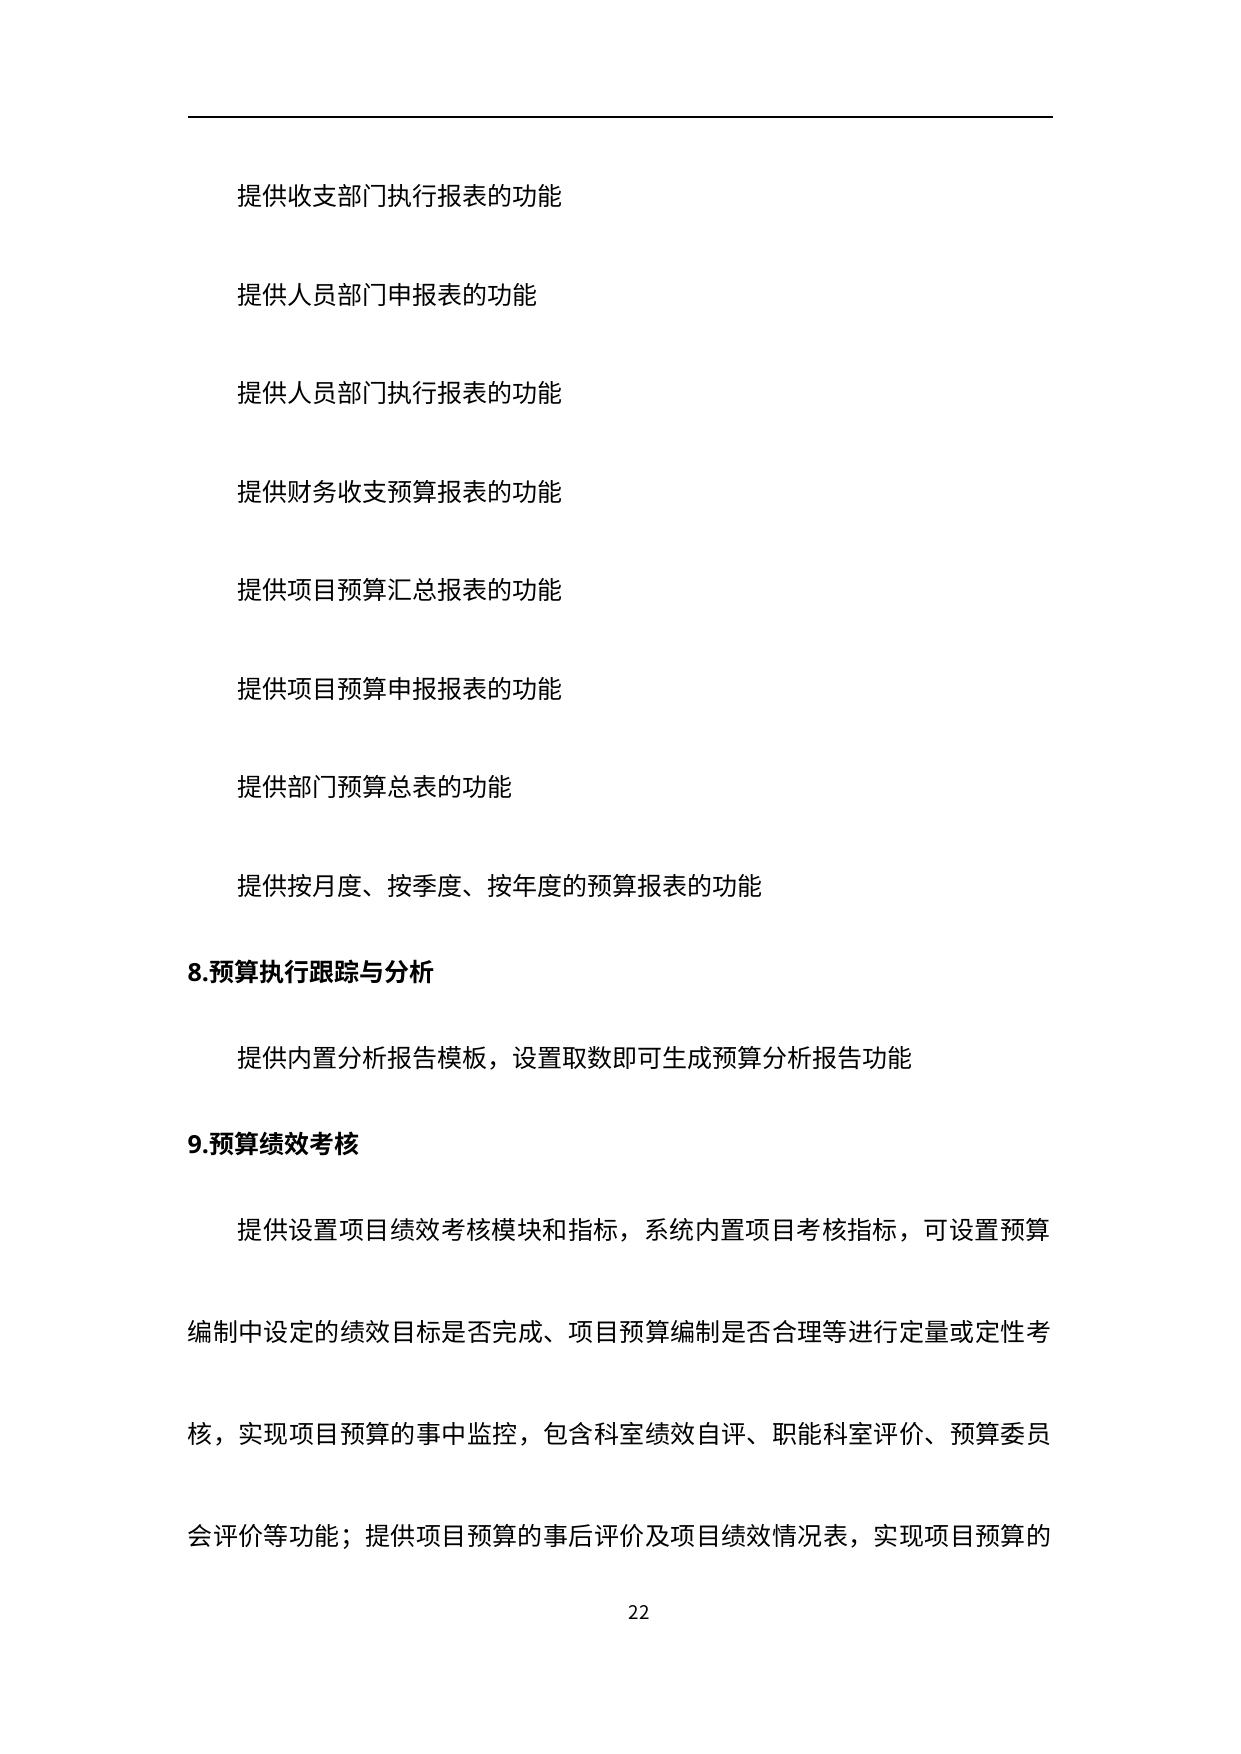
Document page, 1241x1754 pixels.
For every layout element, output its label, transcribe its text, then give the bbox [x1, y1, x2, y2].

text 提供收支部门执行报表的功能 [187, 161, 1053, 229]
text 提供人员部门执行报表的功能 [187, 358, 1053, 426]
text 8.预算执行跟踪与分析 [187, 937, 1053, 1004]
text 提供财务收支预算报表的功能 [187, 456, 1053, 524]
text 提供按月度、按季度、按年度的预算报表的功能 [187, 851, 1053, 918]
text 提供项目预算申报报表的功能 [187, 653, 1053, 721]
text 提供人员部门申报表的功能 [187, 259, 1053, 327]
text 提供内置分析报告模板，设置取数即可生成预算分析报告功能 [187, 1023, 1053, 1091]
text 提供项目预算汇总报表的功能 [187, 555, 1053, 623]
text 9.预算绩效考核 [187, 1109, 1053, 1177]
text 提供部门预算总表的功能 [187, 752, 1053, 820]
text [187, 1195, 1053, 1568]
